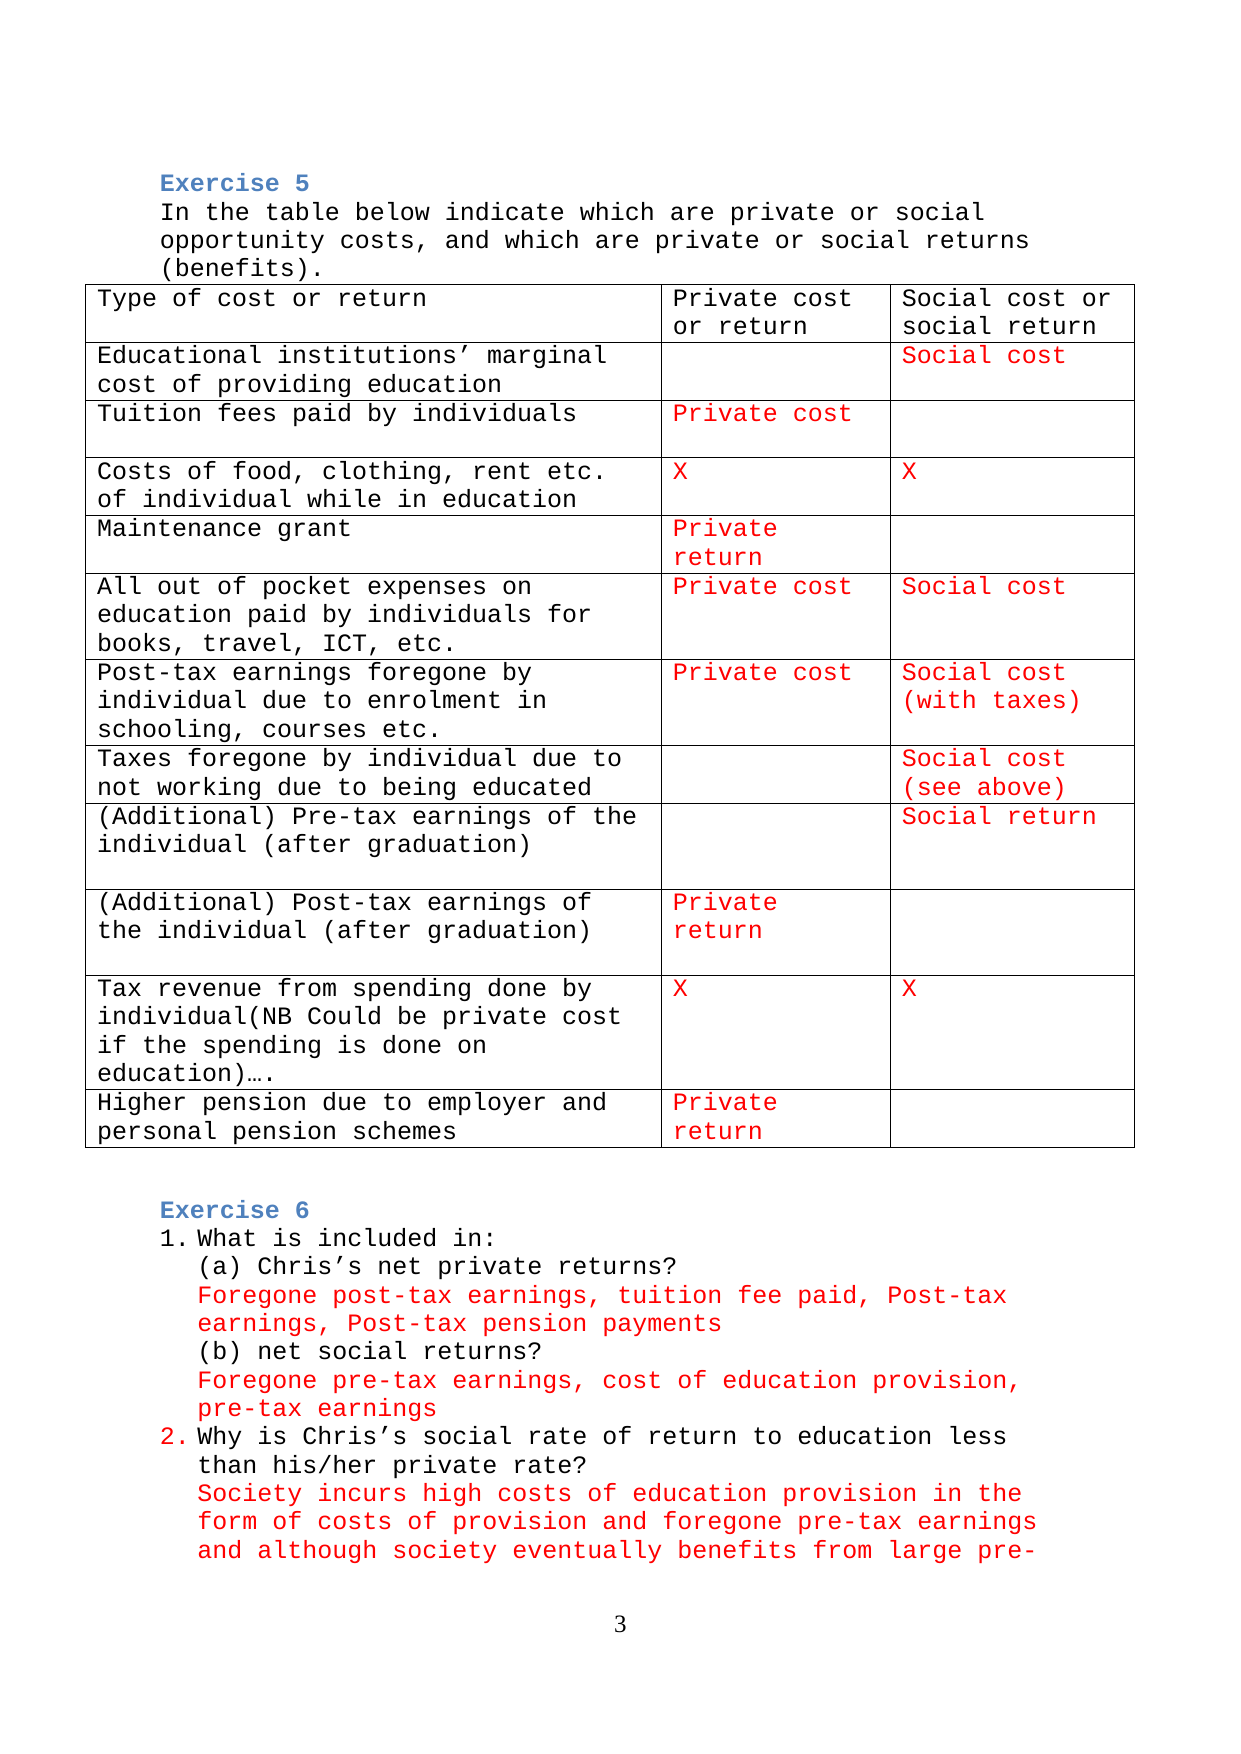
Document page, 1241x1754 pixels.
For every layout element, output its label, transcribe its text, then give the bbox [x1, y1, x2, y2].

list What is included in: (a) Chris’s net private returns? Foregone post-tax earnings, tuition fee paid, Post-tax earnings, Post-tax pension payments (b) net social returns? Foregone pre-tax earnings, cost of education provision, pre-tax earnings [159, 1226, 1081, 1424]
table_cell Social cost (with taxes) [891, 660, 1134, 745]
table_cell Social return [891, 804, 1134, 888]
table_cell [891, 890, 1134, 974]
subtitle Exercise 5 [159, 171, 1081, 199]
table_cell [891, 401, 1134, 457]
table_header Type of cost or return [86, 285, 661, 342]
table_cell X [891, 458, 1134, 515]
table_cell [662, 804, 890, 888]
table_cell X [662, 458, 890, 515]
table_cell Tax revenue from spending done by individual(NB Could be private cost if the spending is done on education)…. [86, 976, 661, 1089]
table_cell Private cost [662, 574, 890, 659]
table_cell [891, 516, 1134, 573]
table_cell Costs of food, clothing, rent etc. of individual while in education [86, 458, 661, 515]
table_cell Educational institutions’ marginal cost of providing education [86, 343, 661, 399]
table_cell X [662, 976, 890, 1089]
table_cell [662, 343, 890, 399]
table_cell Tuition fees paid by individuals [86, 401, 661, 457]
table_cell Private cost [662, 660, 890, 745]
table_cell Maintenance grant [86, 516, 661, 573]
table_header Private cost or return [662, 285, 890, 342]
table_cell Private return [662, 516, 890, 573]
subtitle Exercise 6 [159, 1197, 1081, 1226]
table_cell (Additional) Pre-tax earnings of the individual (after graduation) [86, 804, 661, 888]
table_cell Higher pension due to employer and personal pension schemes [86, 1090, 661, 1147]
table_cell Private cost [662, 401, 890, 457]
table_cell Social cost [891, 343, 1134, 399]
table_cell [662, 746, 890, 802]
table_cell Private return [662, 890, 890, 974]
table_cell X [891, 976, 1134, 1089]
table_cell Post-tax earnings foregone by individual due to enrolment in schooling, courses etc. [86, 660, 661, 745]
table_cell All out of pocket expenses on education paid by individuals for books, travel, ICT, etc. [86, 574, 661, 659]
table_cell Private return [662, 1090, 890, 1147]
table_cell Social cost (see above) [891, 746, 1134, 802]
text In the table below indicate which are private or social opportunity costs, and which are private or social returns (benefits). [159, 199, 1081, 284]
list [159, 1424, 1081, 1566]
table_cell [891, 1090, 1134, 1147]
table_cell Social cost [891, 574, 1134, 659]
table_cell Taxes foregone by individual due to not working due to being educated [86, 746, 661, 802]
table_cell (Additional) Post-tax earnings of the individual (after graduation) [86, 890, 661, 974]
table_header Social cost or social return [891, 285, 1134, 342]
